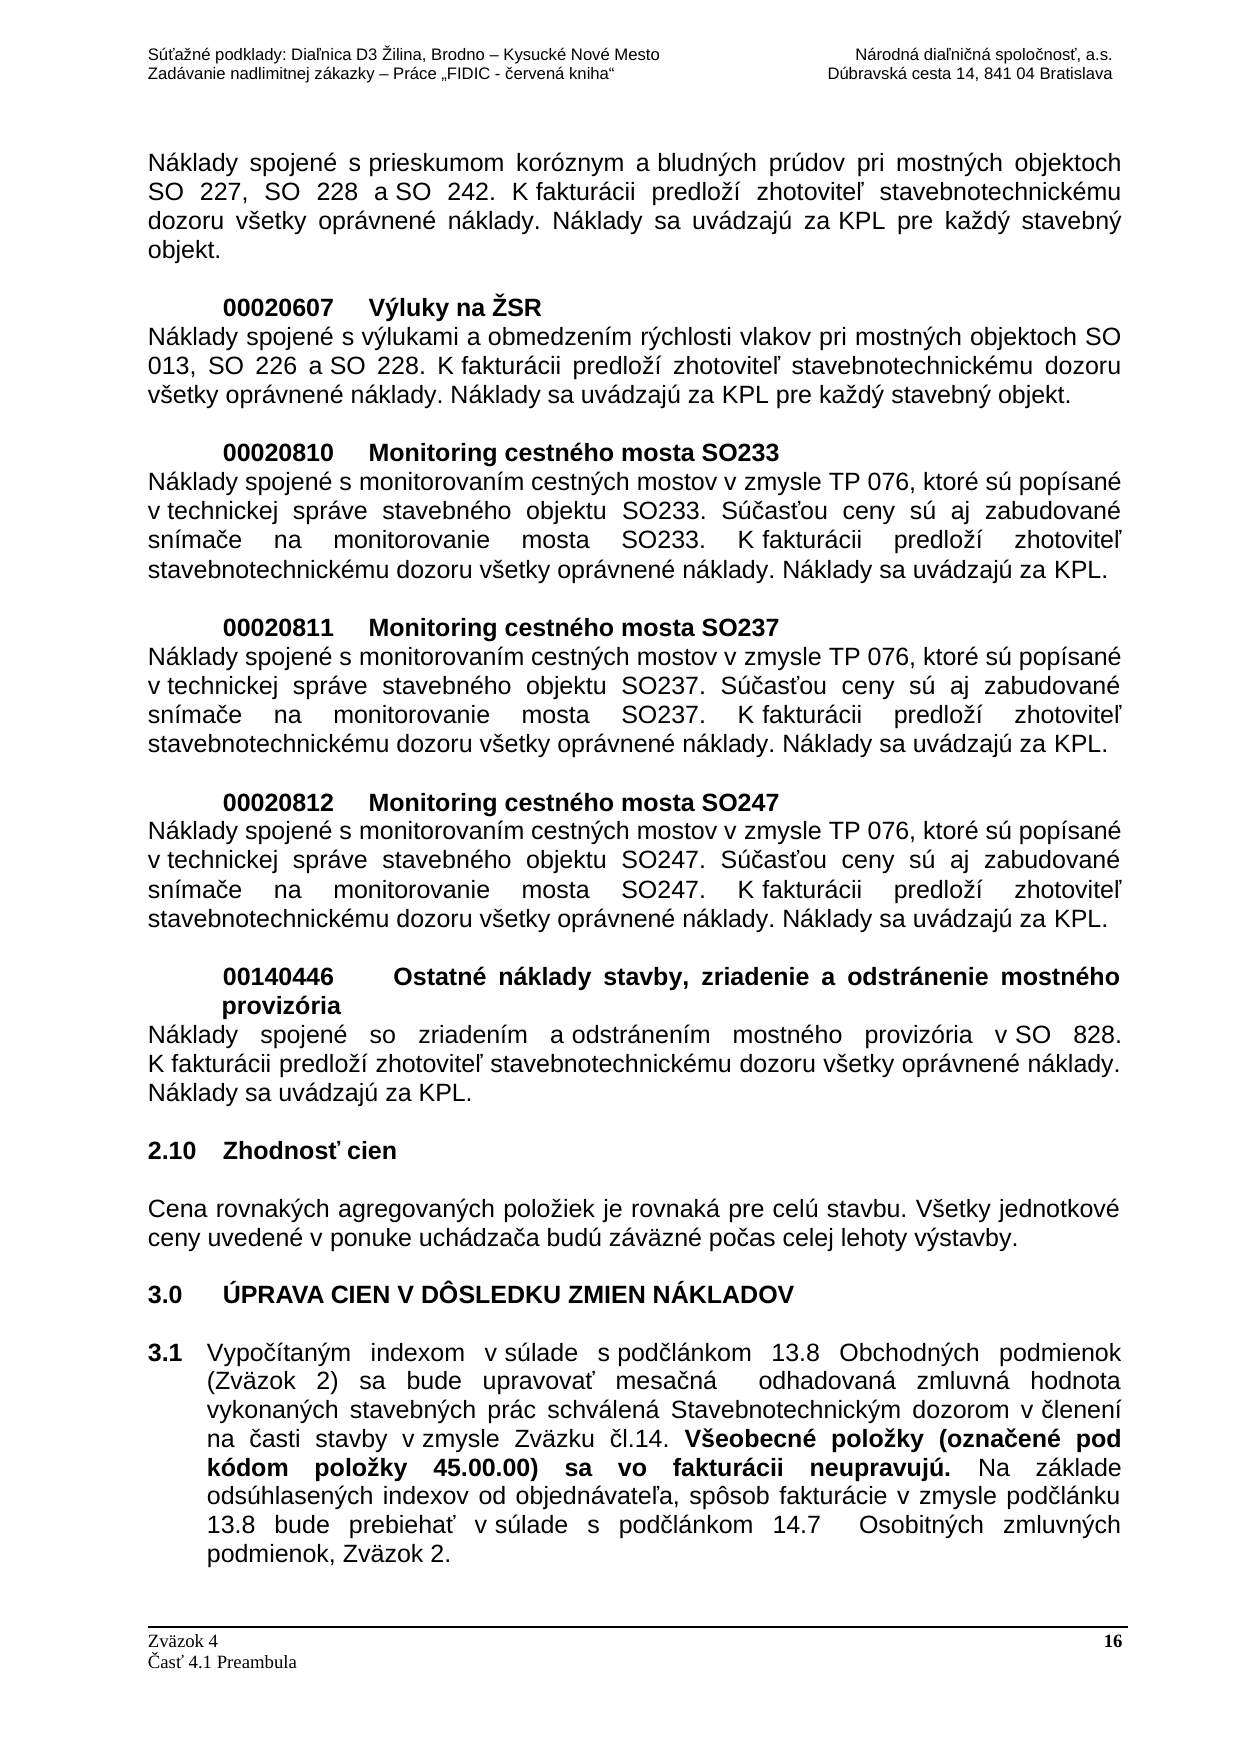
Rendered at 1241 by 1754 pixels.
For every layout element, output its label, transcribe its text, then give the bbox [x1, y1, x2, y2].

text Náklady spojené s monitorovaním cestných mostov v zmysle TP 076, ktoré sú popísané v technickej správe stavebného objektu SO233. Súčasťou ceny sú aj zabudované snímače na monitorovanie mosta SO233. K fakturácii predloží zhotoviteľ stavebnotechnickému dozoru všetky oprávnené náklady. Náklady sa uvádzajú za KPL. [148, 467, 1122, 584]
text 3.1 Vypočítaným indexom v súlade s podčlánkom 13.8 Obchodných podmienok (Zväzok 2) sa bude upravovať mesačná odhadovaná zmluvná hodnota vykonaných stavebných prác schválená Stavebnotechnickým dozorom v členení na časti stavby v zmysle Zväzku čl.14. Všeobecné položky (označené pod kódom položky 45.00.00) sa vo fakturácii neupravujú. Na základe odsúhlasených indexov od objednávateľa, spôsob fakturácie v zmysle podčlánku 13.8 bude prebiehať v súlade s podčlánkom 14.7 Osobitných zmluvných podmienok, Zväzok 2. [148, 1338, 1122, 1568]
text Náklady spojené so zriadením a odstránením mostného provizória v SO 828. K fakturácii predloží zhotoviteľ stavebnotechnickému dozoru všetky oprávnené náklady. Náklady sa uvádzajú za KPL. [148, 1020, 1122, 1107]
text 00020811 Monitoring cestného mosta SO237 [185, 613, 1122, 642]
text Náklady spojené s monitorovaním cestných mostov v zmysle TP 076, ktoré sú popísané v technickej správe stavebného objektu SO237. Súčasťou ceny sú aj zabudované snímače na monitorovanie mosta SO237. K fakturácii predloží zhotoviteľ stavebnotechnickému dozoru všetky oprávnené náklady. Náklady sa uvádzajú za KPL. [148, 642, 1122, 758]
text Cena rovnakých agregovaných položiek je rovnaká pre celú stavbu. Všetky jednotkové ceny uvedené v ponuke uchádzača budú záväzné počas celej lehoty výstavby. [148, 1194, 1122, 1251]
text Náklady spojené s výlukami a obmedzením rýchlosti vlakov pri mostných objektoch SO 013, SO 226 a SO 228. K fakturácii predloží zhotoviteľ stavebnotechnickému dozoru všetky oprávnené náklady. Náklady sa uvádzajú za KPL pre každý stavebný objekt. [148, 322, 1122, 410]
text Náklady spojené s monitorovaním cestných mostov v zmysle TP 076, ktoré sú popísané v technickej správe stavebného objektu SO247. Súčasťou ceny sú aj zabudované snímače na monitorovanie mosta SO247. K fakturácii predloží zhotoviteľ stavebnotechnickému dozoru všetky oprávnené náklady. Náklady sa uvádzajú za KPL. [148, 816, 1122, 933]
text 00020810 Monitoring cestného mosta SO233 [185, 438, 1122, 467]
list 00020607 Výluky na ŽSR [223, 293, 1122, 322]
subtitle 2.10 Zhodnosť cien [148, 1136, 1122, 1165]
text Náklady spojené s prieskumom koróznym a bludných prúdov pri mostných objektoch SO 227, SO 228 a SO 242. K fakturácii predloží zhotoviteľ stavebnotechnickému dozoru všetky oprávnené náklady. Náklady sa uvádzajú za KPL pre každý stavebný objekt. [148, 148, 1122, 264]
text 00140446 Ostatné náklady stavby, zriadenie a odstránenie mostného provizória [221, 962, 1122, 1020]
text 00020812 Monitoring cestného mosta SO247 [185, 788, 1122, 816]
subtitle 3.0 Úprava cien v dôsledku zmien nákladov [148, 1280, 1122, 1309]
